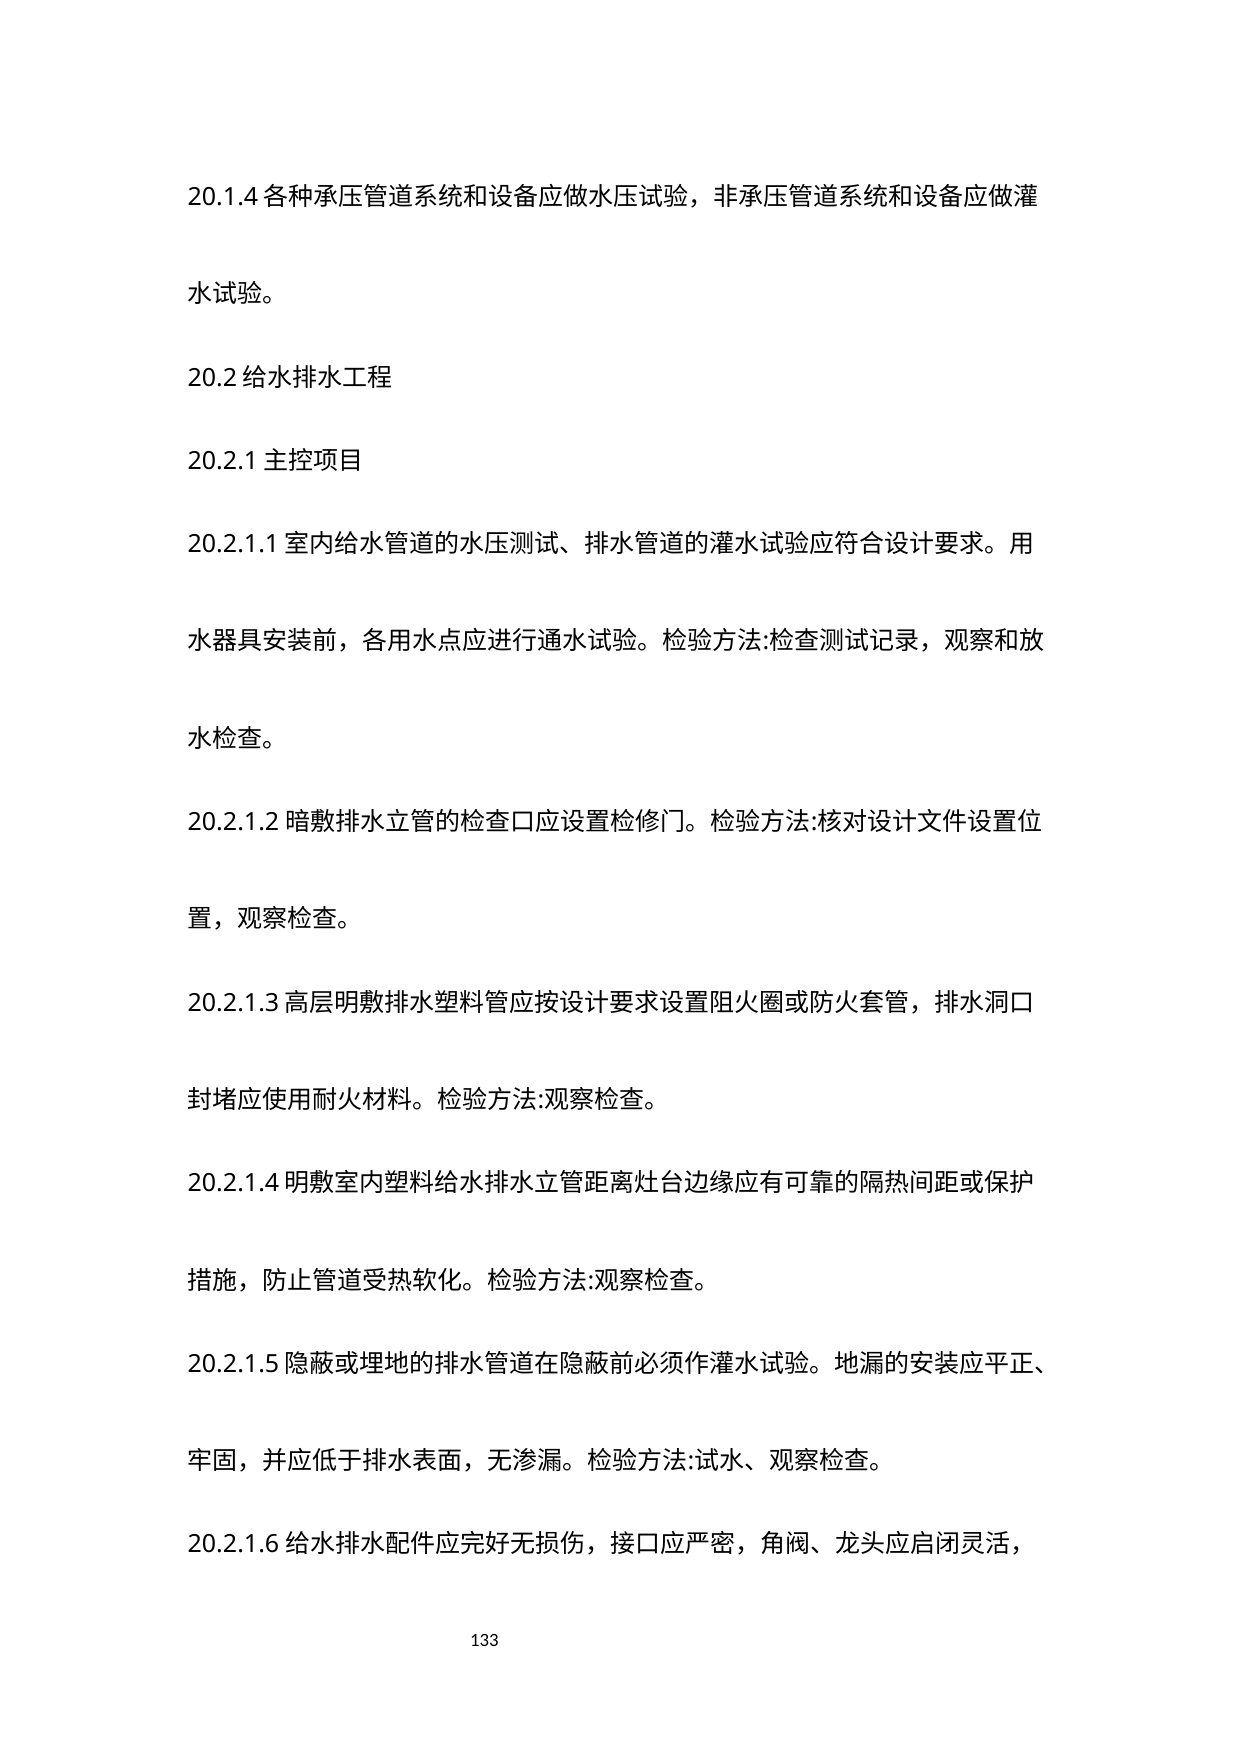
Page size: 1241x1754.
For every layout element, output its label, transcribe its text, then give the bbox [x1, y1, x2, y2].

text 20.1.4各种承压管道系统和设备应做水压试验，非承压管道系统和设备应做灌水试验。 [187, 162, 1053, 324]
text 20.2给水排水工程 [187, 343, 1053, 408]
text 20.2.1.4明敷室内塑料给水排水立管距离灶台边缘应有可靠的隔热间距或保护措施，防止管道受热软化。检验方法:观察检查。 [187, 1148, 1053, 1311]
text 20.2.1.5隐蔽或埋地的排水管道在隐蔽前必须作灌水试验。地漏的安装应平正、牢固，并应低于排水表面，无渗漏。检验方法:试水、观察检查。 [187, 1329, 1053, 1491]
text 20.2.1.2 暗敷排水立管的检查口应设置检修门。检验方法:核对设计文件设置位置，观察检查。 [187, 787, 1053, 949]
text 20.2.1主控项目 [187, 426, 1053, 491]
text 20.2.1.3高层明敷排水塑料管应按设计要求设置阻火圈或防火套管，排水洞口封堵应使用耐火材料。检验方法:观察检查。 [187, 968, 1053, 1130]
text 20.2.1.1室内给水管道的水压测试、排水管道的灌水试验应符合设计要求。用水器具安装前，各用水点应进行通水试验。检验方法:检查测试记录，观察和放水检查。 [187, 509, 1053, 769]
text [187, 1509, 1053, 1574]
